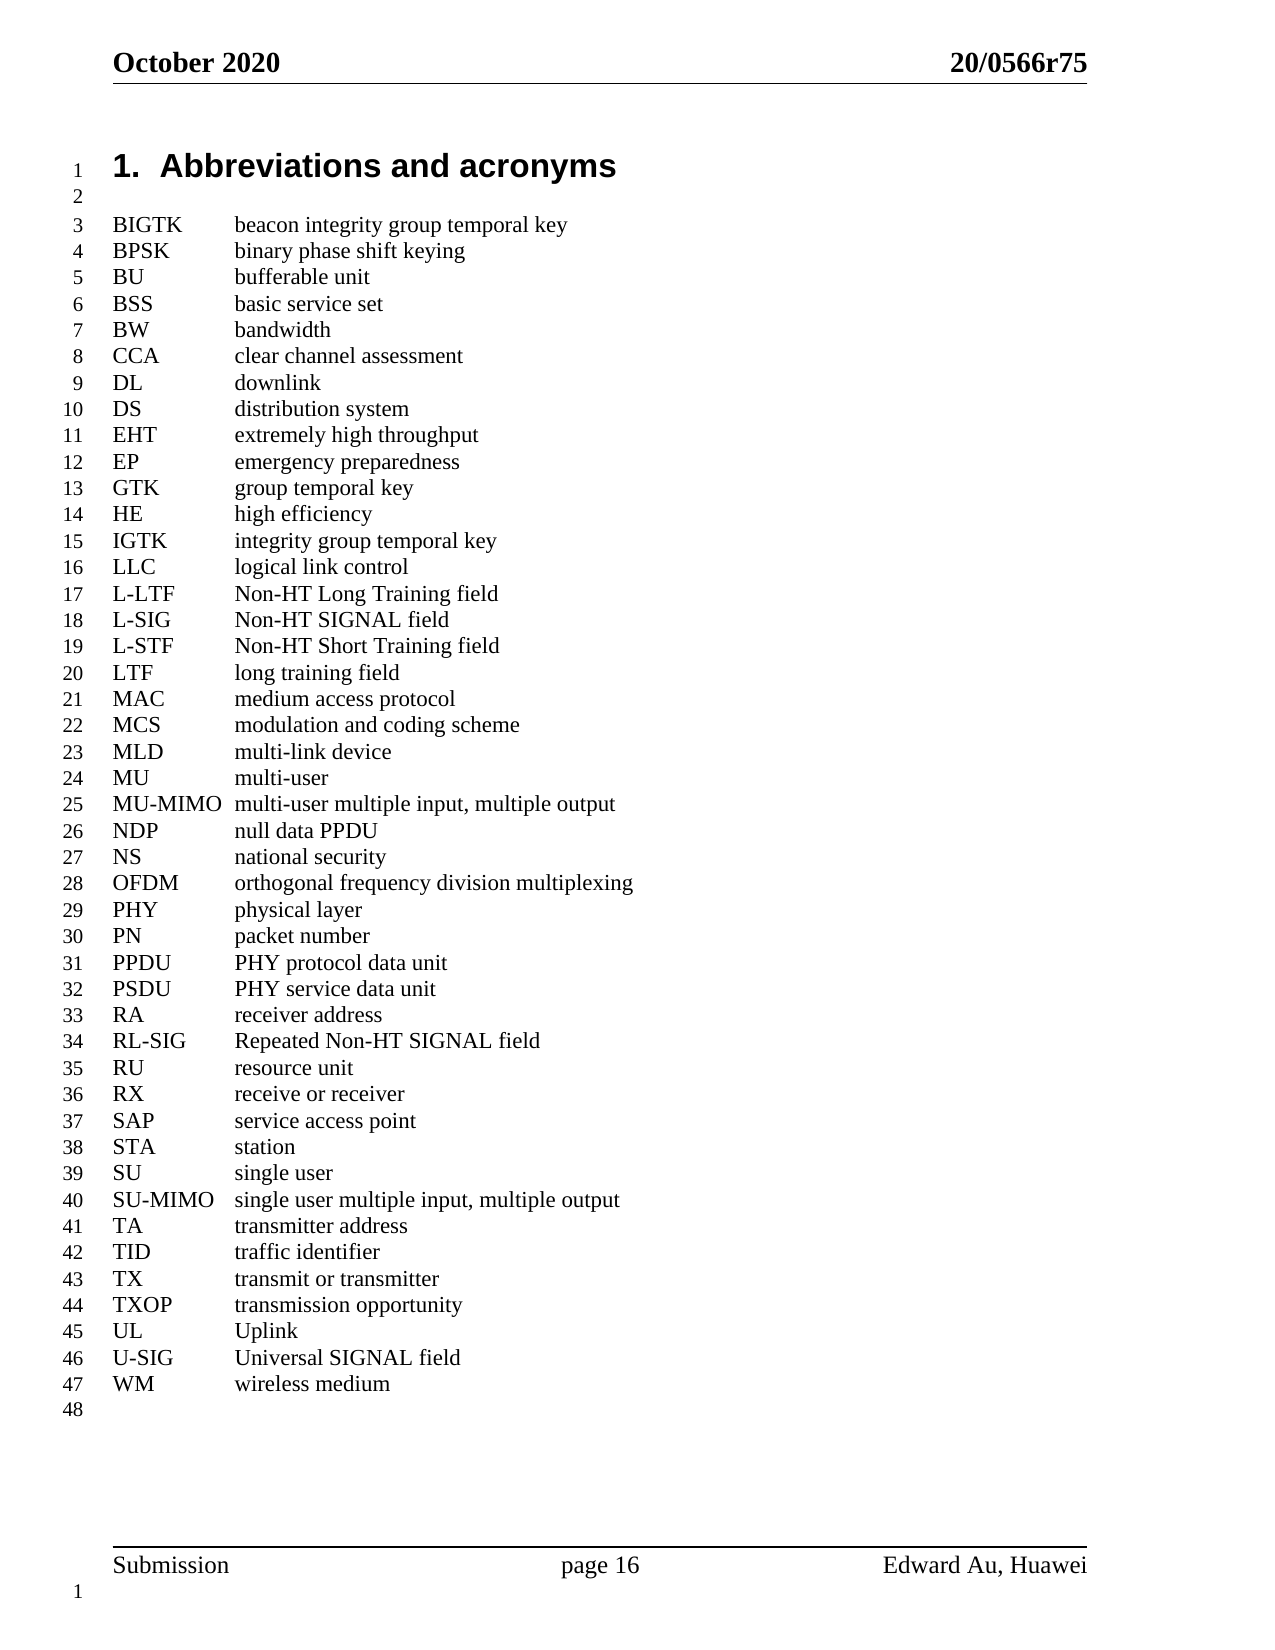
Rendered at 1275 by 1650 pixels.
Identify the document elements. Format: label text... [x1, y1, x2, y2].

text SU single user [112, 1159, 1087, 1186]
text CCA clear channel assessment [112, 342, 1087, 369]
text PPDU PHY protocol data unit [112, 948, 1087, 975]
text TX transmit or transmitter [112, 1265, 1087, 1291]
text L-STF Non-HT Short Training field [112, 632, 1087, 659]
text SU-MIMO single user multiple input, multiple output [112, 1186, 1087, 1212]
text SAP service access point [112, 1107, 1087, 1133]
text DL downlink [112, 369, 1087, 395]
text U-SIG Universal SIGNAL field [112, 1344, 1087, 1370]
text DS distribution system [112, 395, 1087, 421]
text PHY physical layer [112, 896, 1087, 922]
text TID traffic identifier [112, 1238, 1087, 1265]
text MU-MIMO multi-user multiple input, multiple output [112, 790, 1087, 817]
text L-LTF Non-HT Long Training field [112, 579, 1087, 606]
text STA station [112, 1133, 1087, 1159]
text OFDM orthogonal frequency division multiplexing [112, 869, 1087, 896]
text EP emergency preparedness [112, 448, 1087, 474]
text BU bufferable unit [112, 263, 1087, 290]
text BW bandwidth [112, 316, 1087, 342]
text NS national security [112, 843, 1087, 869]
text TA transmitter address [112, 1212, 1087, 1238]
text HE high efficiency [112, 501, 1087, 527]
text MU multi-user [112, 764, 1087, 790]
text MCS modulation and coding scheme [112, 711, 1087, 738]
text MAC medium access protocol [112, 685, 1087, 711]
text EHT extremely high throughput [112, 421, 1087, 448]
text RU resource unit [112, 1054, 1087, 1080]
text RL-SIG Repeated Non-HT SIGNAL field [112, 1028, 1087, 1054]
text BPSK binary phase shift keying [112, 237, 1087, 263]
text LLC logical link control [112, 553, 1087, 579]
text IGTK integrity group temporal key [112, 527, 1087, 553]
text UL Uplink [112, 1317, 1087, 1344]
text BSS basic service set [112, 290, 1087, 316]
subtitle Abbreviations and acronyms [112, 146, 1087, 184]
text BIGTK beacon integrity group temporal key [112, 211, 1087, 237]
text RA receiver address [112, 1001, 1087, 1028]
text LTF long training field [112, 659, 1087, 685]
text TXOP transmission opportunity [112, 1291, 1087, 1317]
text GTK group temporal key [112, 474, 1087, 501]
text PSDU PHY service data unit [112, 975, 1087, 1001]
text MLD multi-link device [112, 738, 1087, 764]
text L-SIG Non-HT SIGNAL field [112, 606, 1087, 632]
text PN packet number [112, 922, 1087, 948]
text WM wireless medium [112, 1370, 1087, 1397]
text RX receive or receiver [112, 1080, 1087, 1107]
text NDP null data PPDU [112, 817, 1087, 843]
